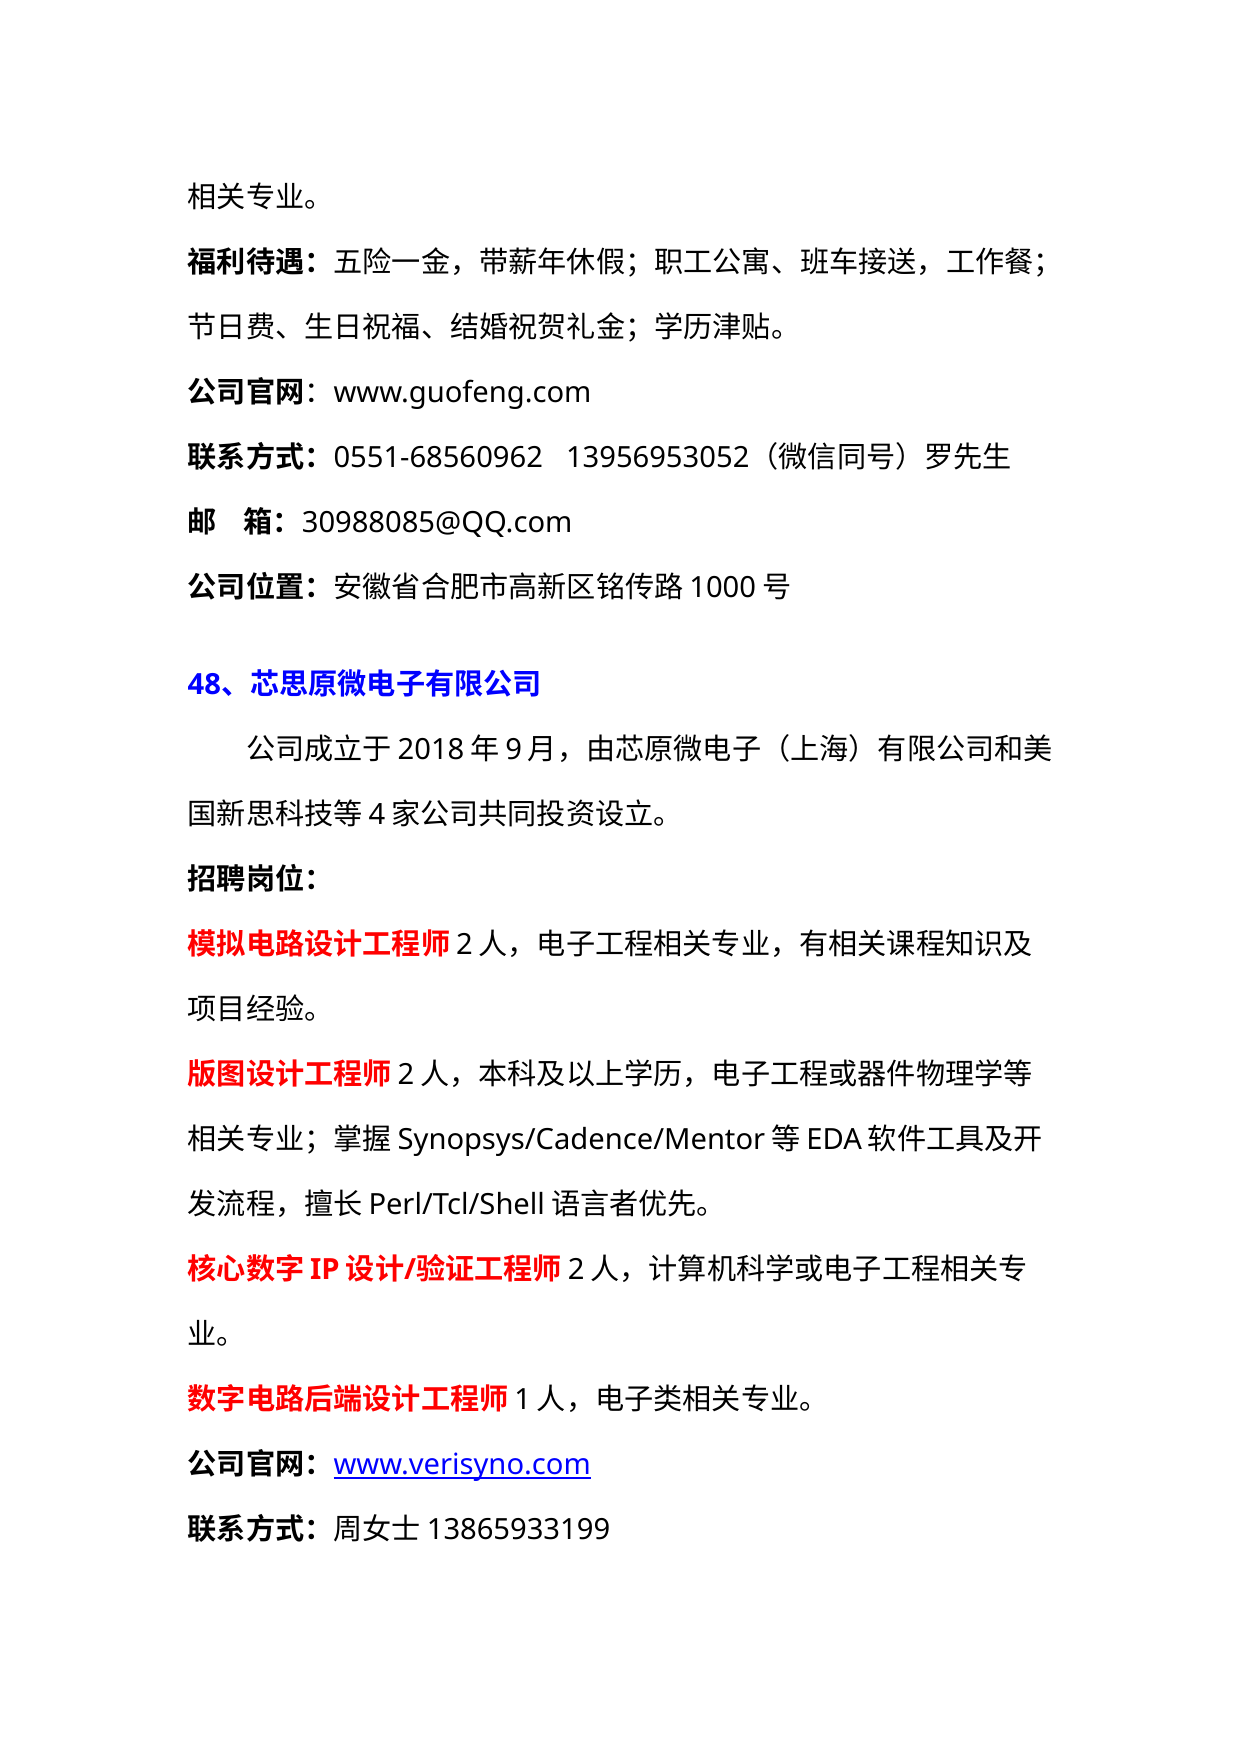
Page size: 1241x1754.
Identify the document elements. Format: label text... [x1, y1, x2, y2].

text 福利待遇：五险一金，带薪年休假；职工公寓、班车接送，工作餐；节日费、生日祝福、结婚祝贺礼金；学历津贴。 [187, 227, 1053, 357]
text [187, 162, 1053, 227]
text 48、芯思原微电子有限公司 [187, 649, 1053, 714]
text 公司官网：www.verisyno.com [187, 1429, 1053, 1494]
text 公司成立于2018年9月，由芯原微电子（上海）有限公司和美国新思科技等4家公司共同投资设立。 [187, 714, 1053, 844]
text 模拟电路设计工程师2人，电子工程相关专业，有相关课程知识及项目经验。 [187, 909, 1053, 1039]
text 邮 箱：30988085@QQ.com [187, 487, 1053, 552]
text 数字电路后端设计工程师1人，电子类相关专业。 [187, 1364, 1053, 1429]
text 公司位置：安徽省合肥市高新区铭传路1000号 [187, 552, 1053, 617]
text 核心数字IP设计/验证工程师2人，计算机科学或电子工程相关专业。 [187, 1234, 1053, 1364]
text 招聘岗位： [187, 844, 1053, 909]
text 公司官网：www.guofeng.com [187, 357, 1053, 422]
text 联系方式：0551-68560962 13956953052（微信同号）罗先生 [187, 422, 1053, 487]
text 版图设计工程师2人，本科及以上学历，电子工程或器件物理学等相关专业；掌握Synopsys/Cadence/Mentor等EDA软件工具及开发流程，擅长Perl/Tcl/Shell语言者优先。 [187, 1039, 1053, 1234]
text 联系方式：周女士13865933199 [187, 1494, 1053, 1559]
